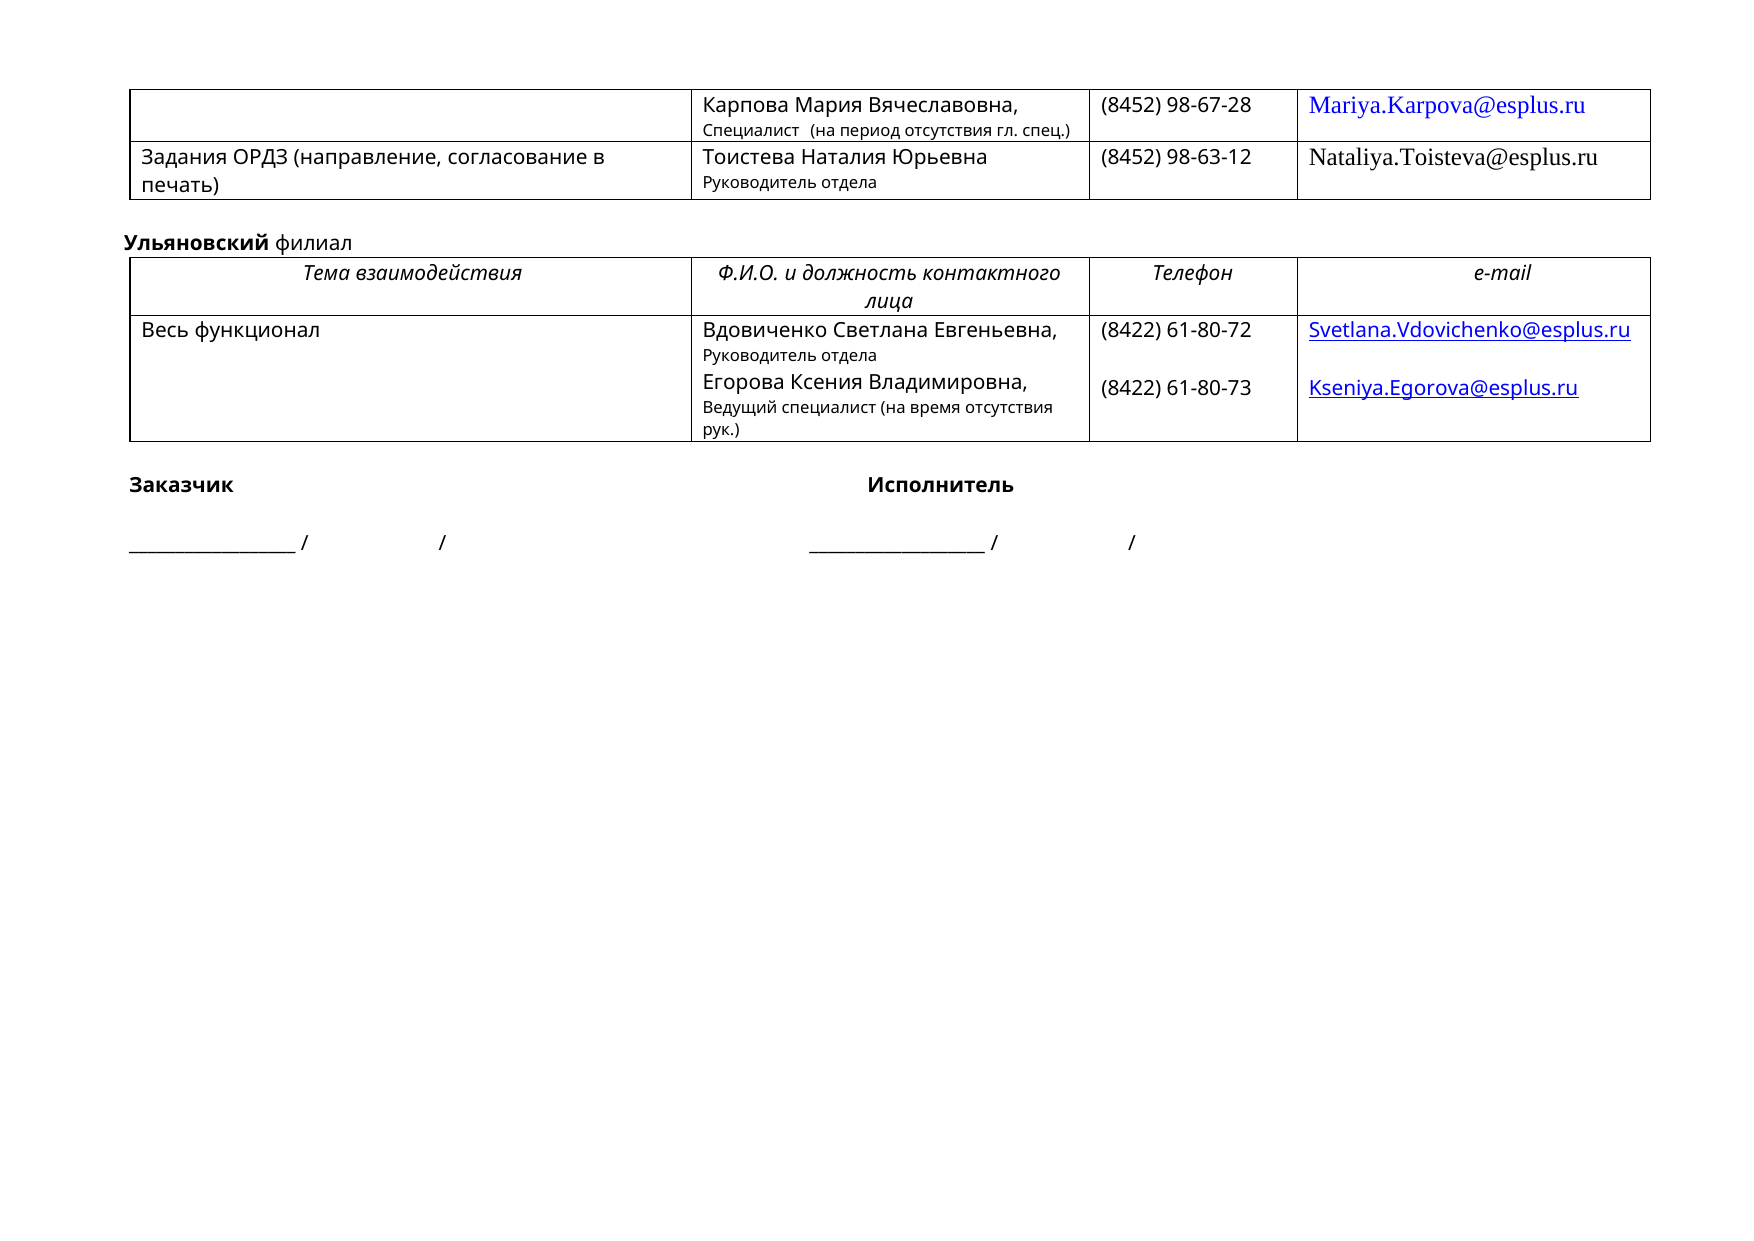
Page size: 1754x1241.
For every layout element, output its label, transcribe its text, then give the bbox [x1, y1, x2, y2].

table_header Тема взаимодействия [131, 258, 691, 314]
text Ульяновский филиал [118, 228, 1636, 257]
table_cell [1298, 90, 1650, 141]
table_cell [131, 90, 691, 141]
table_cell Nataliya.Toisteva@esplus.ru [1298, 142, 1650, 199]
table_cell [692, 90, 1089, 141]
table_cell Весь функционал [131, 316, 691, 441]
table_header e-mail [1298, 258, 1650, 314]
table_header Ф.И.О. и должность контактного лица [692, 258, 1089, 314]
table_cell Svetlana.Vdovichenko@esplus.ru Kseniya.Egorova@esplus.ru [1298, 316, 1650, 441]
text __________________ / / ___________________ / / [118, 528, 1636, 556]
table_cell Вдовиченко Светлана Евгеньевна, Руководитель отдела Егорова Ксения Владимировна, Ведущий специалист (на время отсутствия рук.) [692, 316, 1089, 441]
table_cell Тоистева Наталия Юрьевна Руководитель отдела [692, 142, 1089, 199]
table_cell (8452) 98-63-12 [1090, 142, 1297, 199]
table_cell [1090, 90, 1297, 141]
table_cell Задания ОРДЗ (направление, согласование в печать) [131, 142, 691, 199]
table_header Телефон [1090, 258, 1297, 314]
table_cell (8422) 61-80-72 (8422) 61-80-73 [1090, 316, 1297, 441]
text Заказчик Исполнитель [118, 470, 1636, 499]
